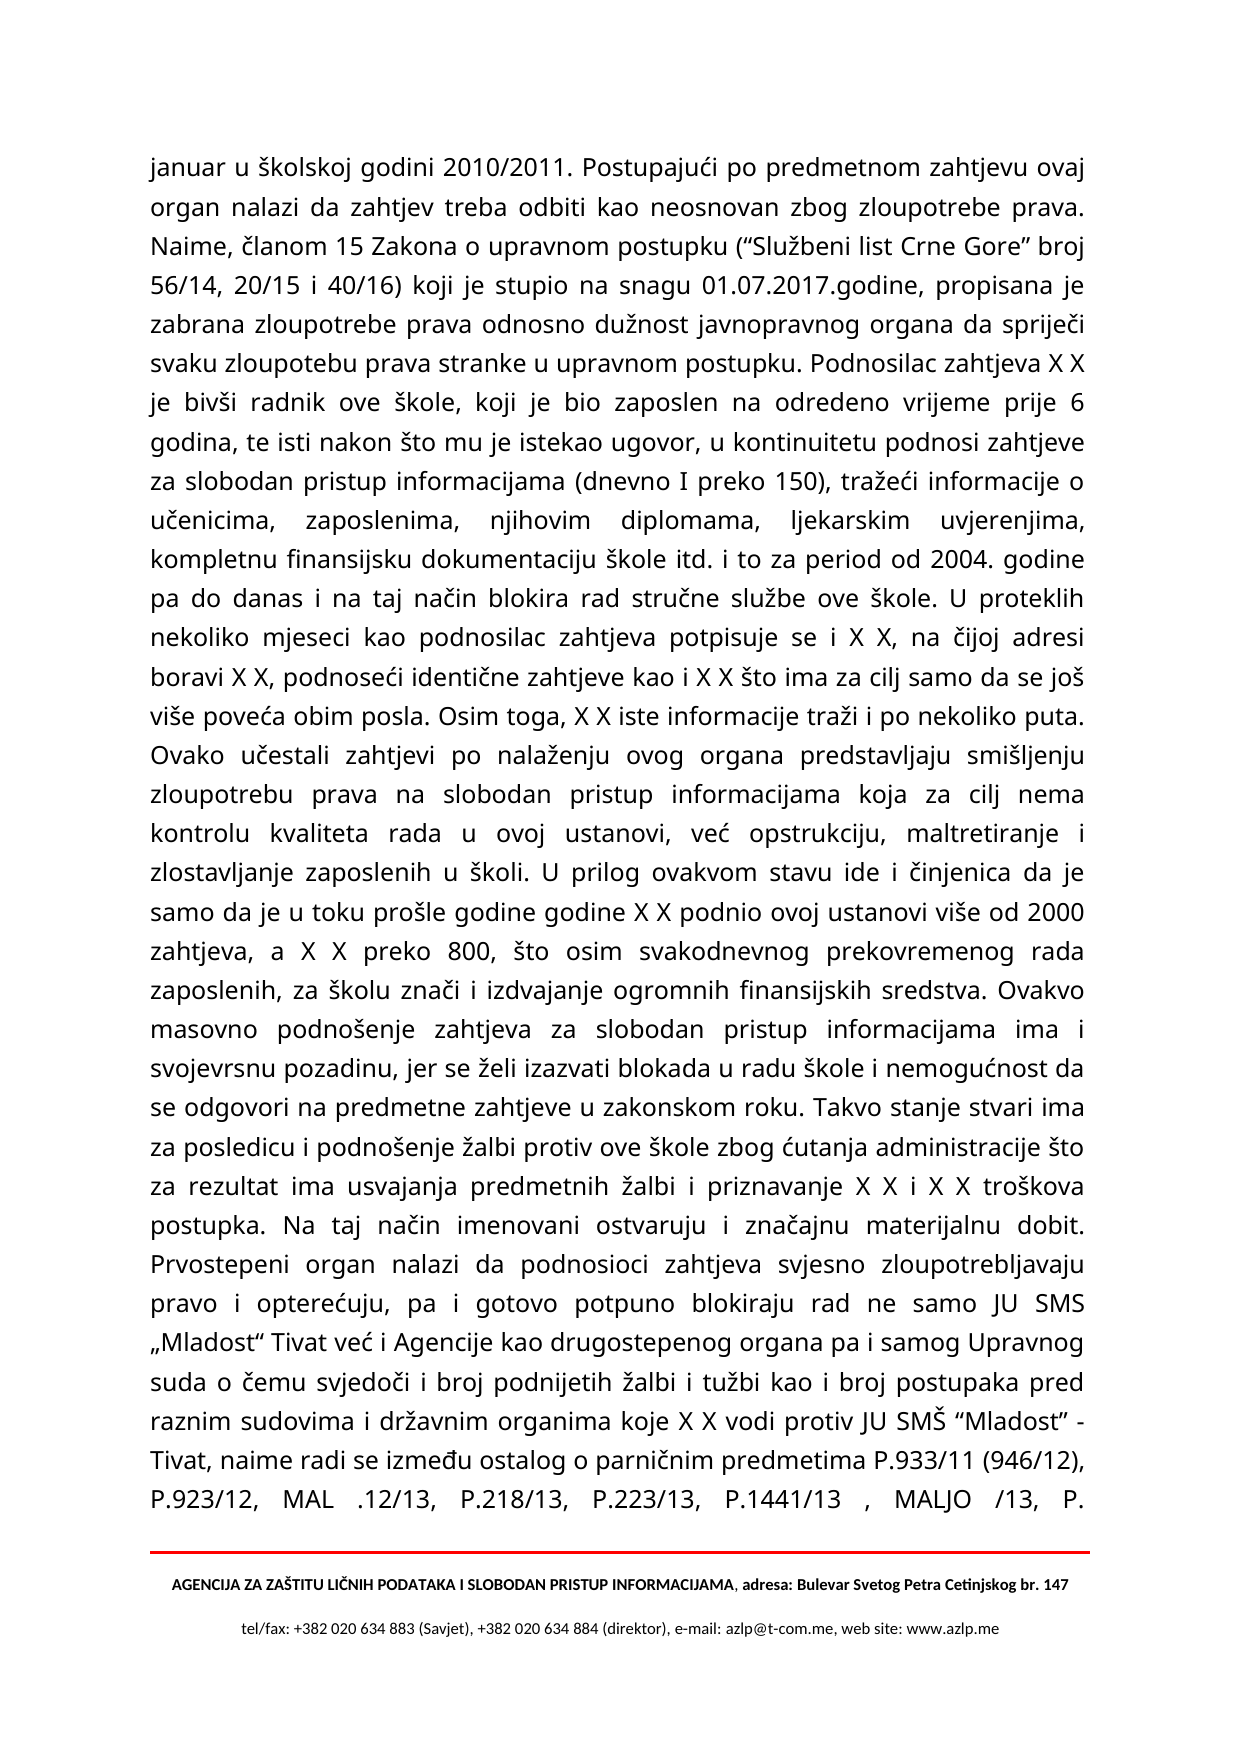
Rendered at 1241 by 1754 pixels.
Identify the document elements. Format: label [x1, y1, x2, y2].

text [150, 150, 1086, 1516]
